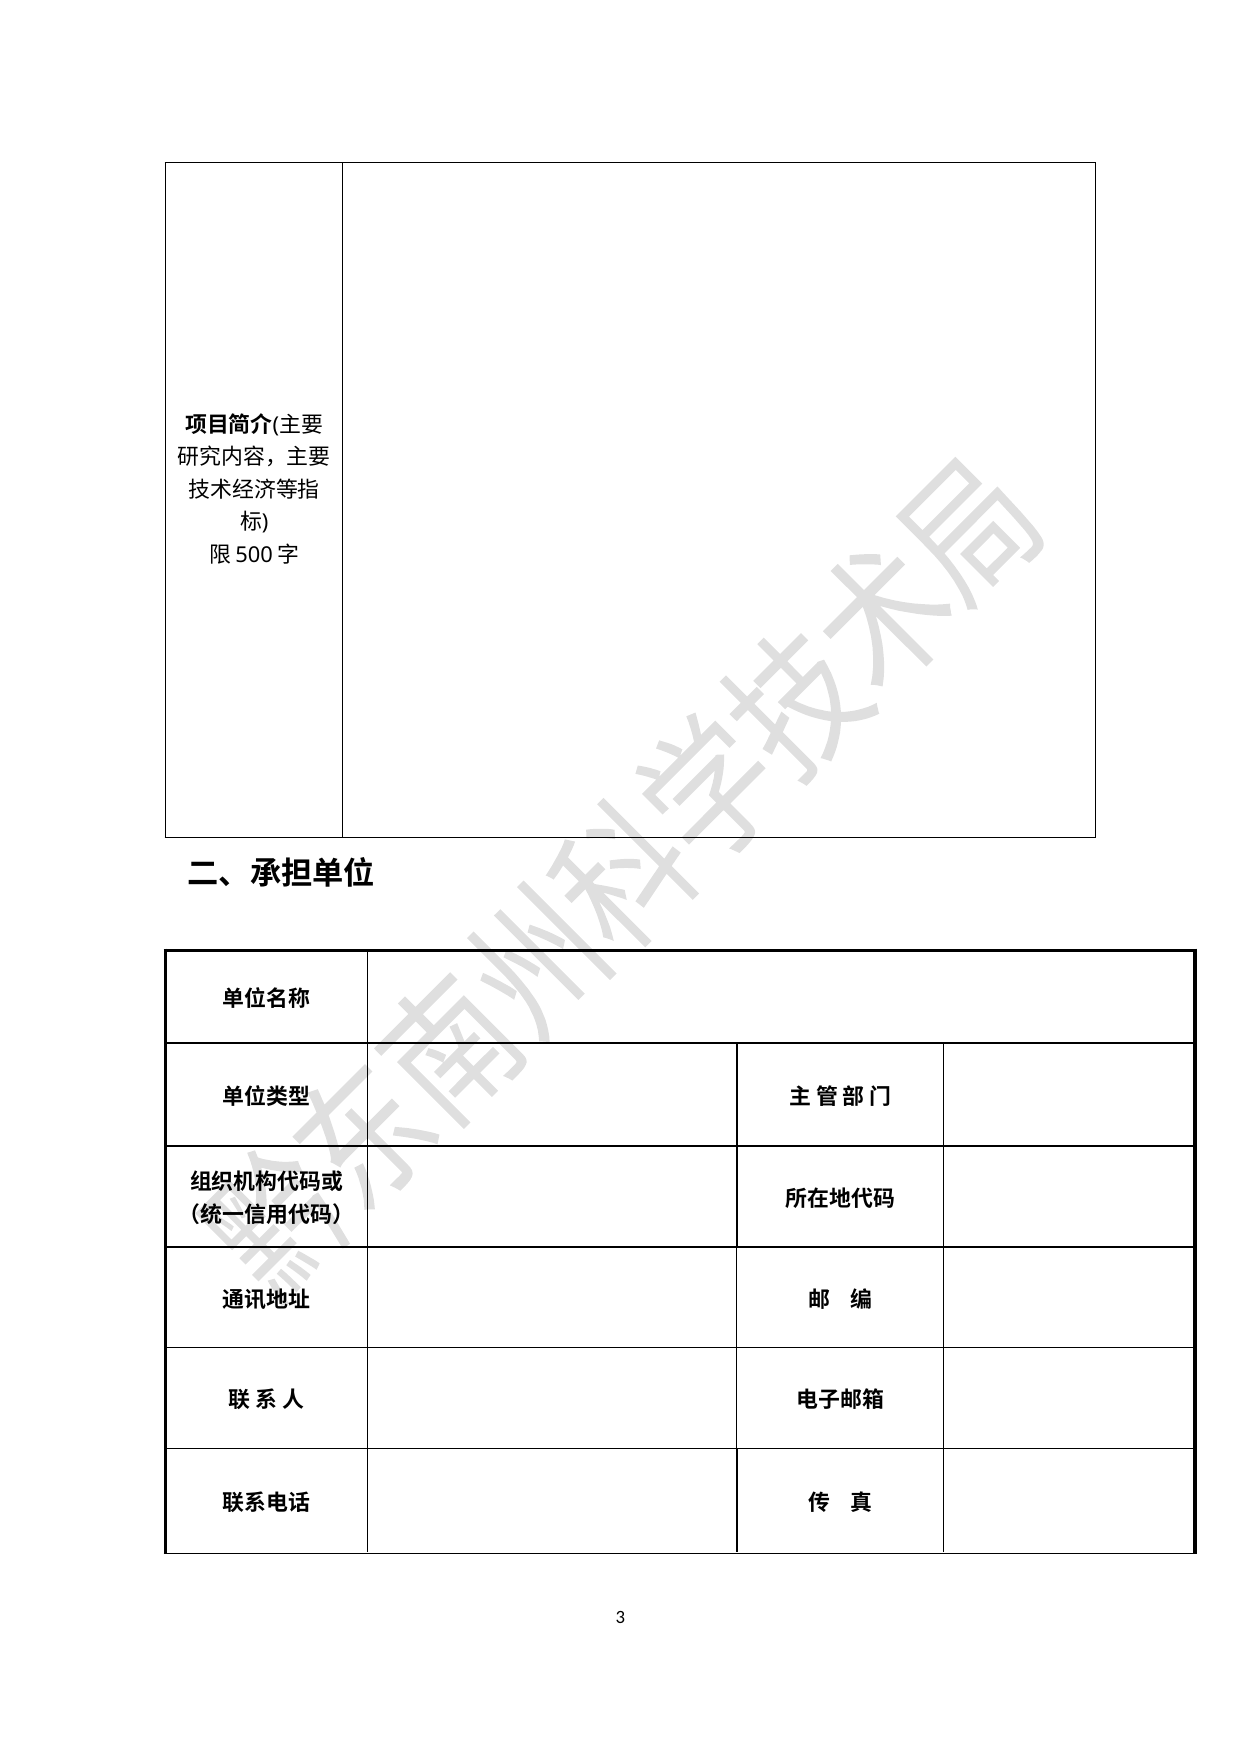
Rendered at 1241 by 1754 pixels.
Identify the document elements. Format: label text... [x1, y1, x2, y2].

table_cell 电子邮箱 [737, 1348, 943, 1448]
table_cell 所在地代码 [738, 1147, 943, 1246]
table_cell [944, 1449, 1193, 1552]
table_cell 联 系 人 [167, 1348, 367, 1448]
table_cell 通讯地址 [167, 1248, 367, 1347]
table_header 单位名称 [167, 952, 367, 1042]
table_cell [368, 1248, 736, 1347]
table_cell 邮 编 [737, 1248, 943, 1347]
table_cell [944, 1348, 1193, 1448]
table_cell 主 管 部 门 [738, 1044, 943, 1145]
table_cell [368, 1348, 736, 1448]
table_cell [368, 1449, 736, 1552]
text 二、承担单位 [187, 838, 1053, 903]
table_cell [343, 163, 1095, 837]
table_cell 传 真 [738, 1449, 943, 1552]
table_cell [944, 1147, 1193, 1246]
table_cell [368, 1147, 736, 1246]
table_cell [944, 1248, 1193, 1347]
table_header [368, 952, 1193, 1042]
table_cell [944, 1044, 1193, 1145]
table_cell 单位类型 [167, 1044, 367, 1145]
table_cell 项目简介(主要研究内容，主要技术经济等指标) 限500字 [166, 163, 342, 837]
table_cell 联系电话 [167, 1449, 367, 1552]
table_cell 组织机构代码或（统一信用代码） [167, 1147, 367, 1246]
table_cell [368, 1044, 736, 1145]
